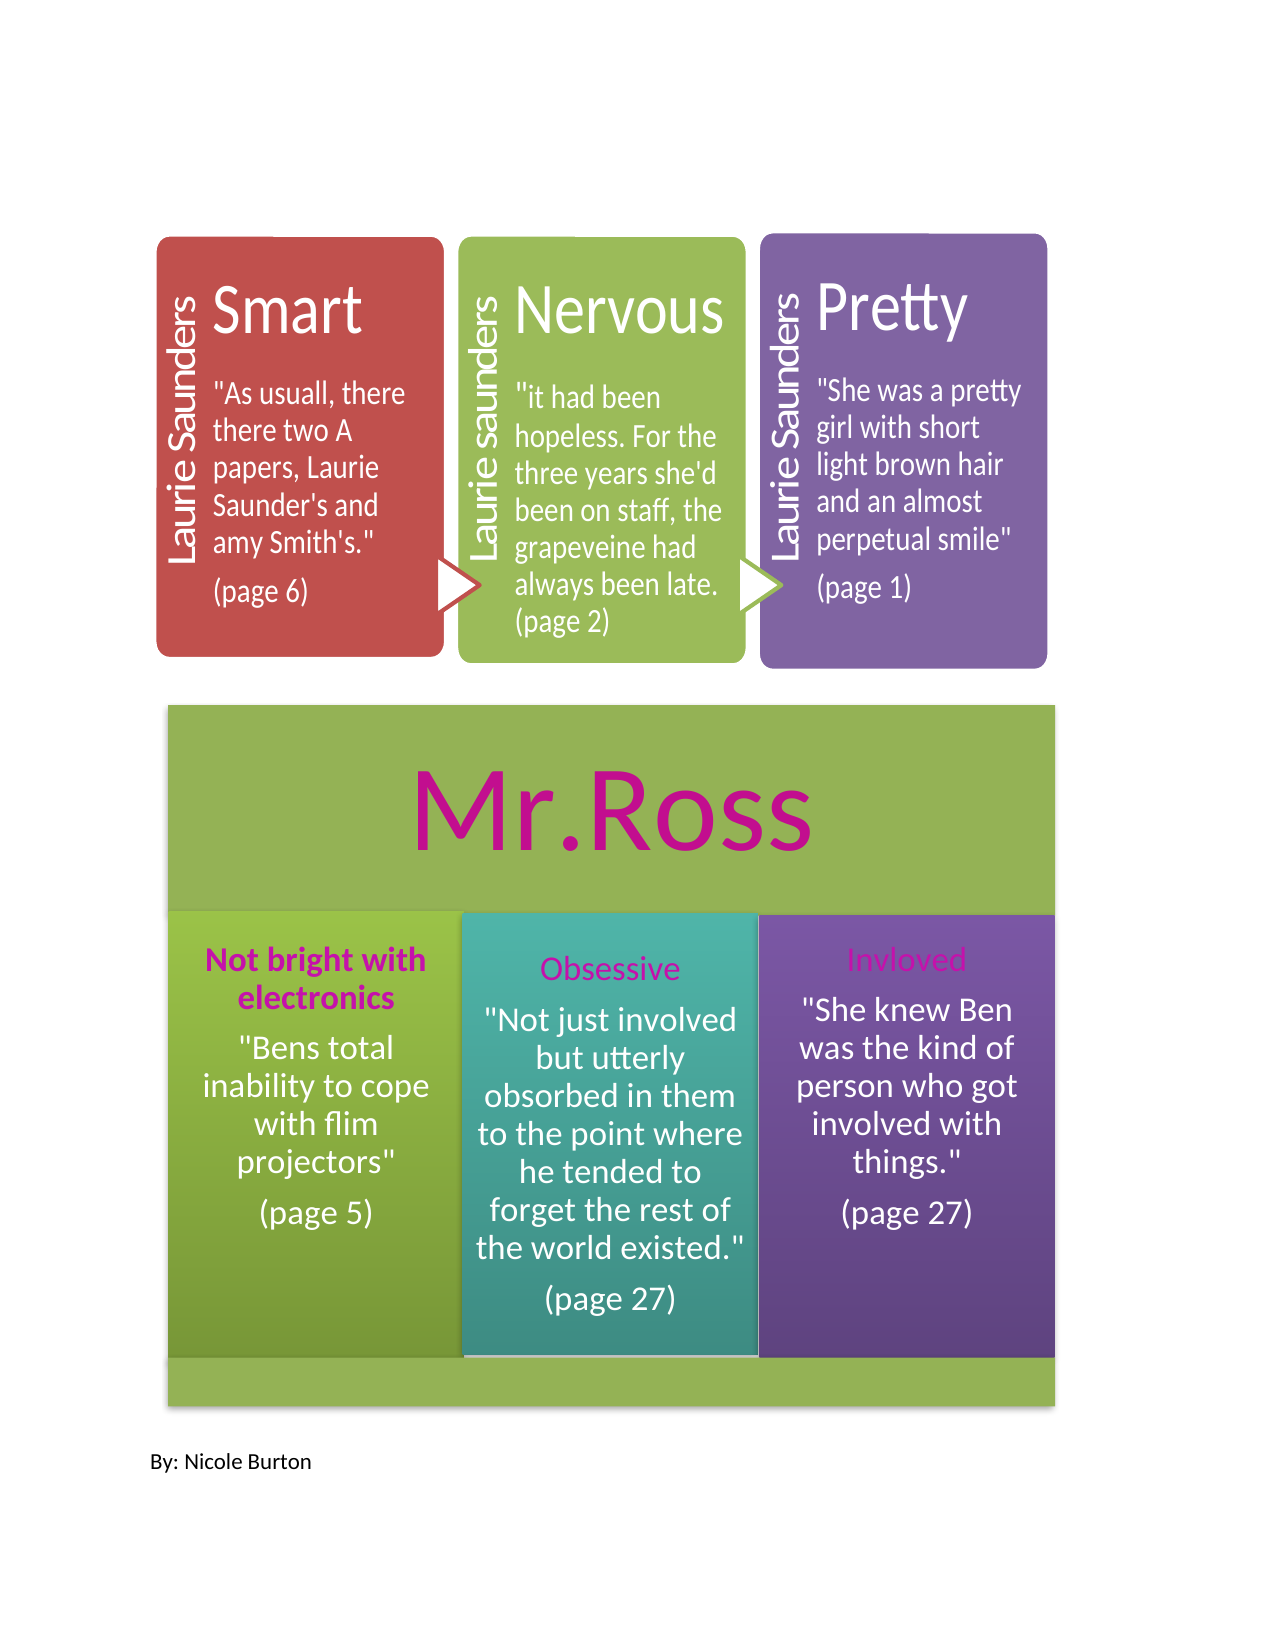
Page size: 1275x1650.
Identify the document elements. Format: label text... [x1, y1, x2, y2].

text By: Nicole Burton [150, 1447, 1125, 1475]
